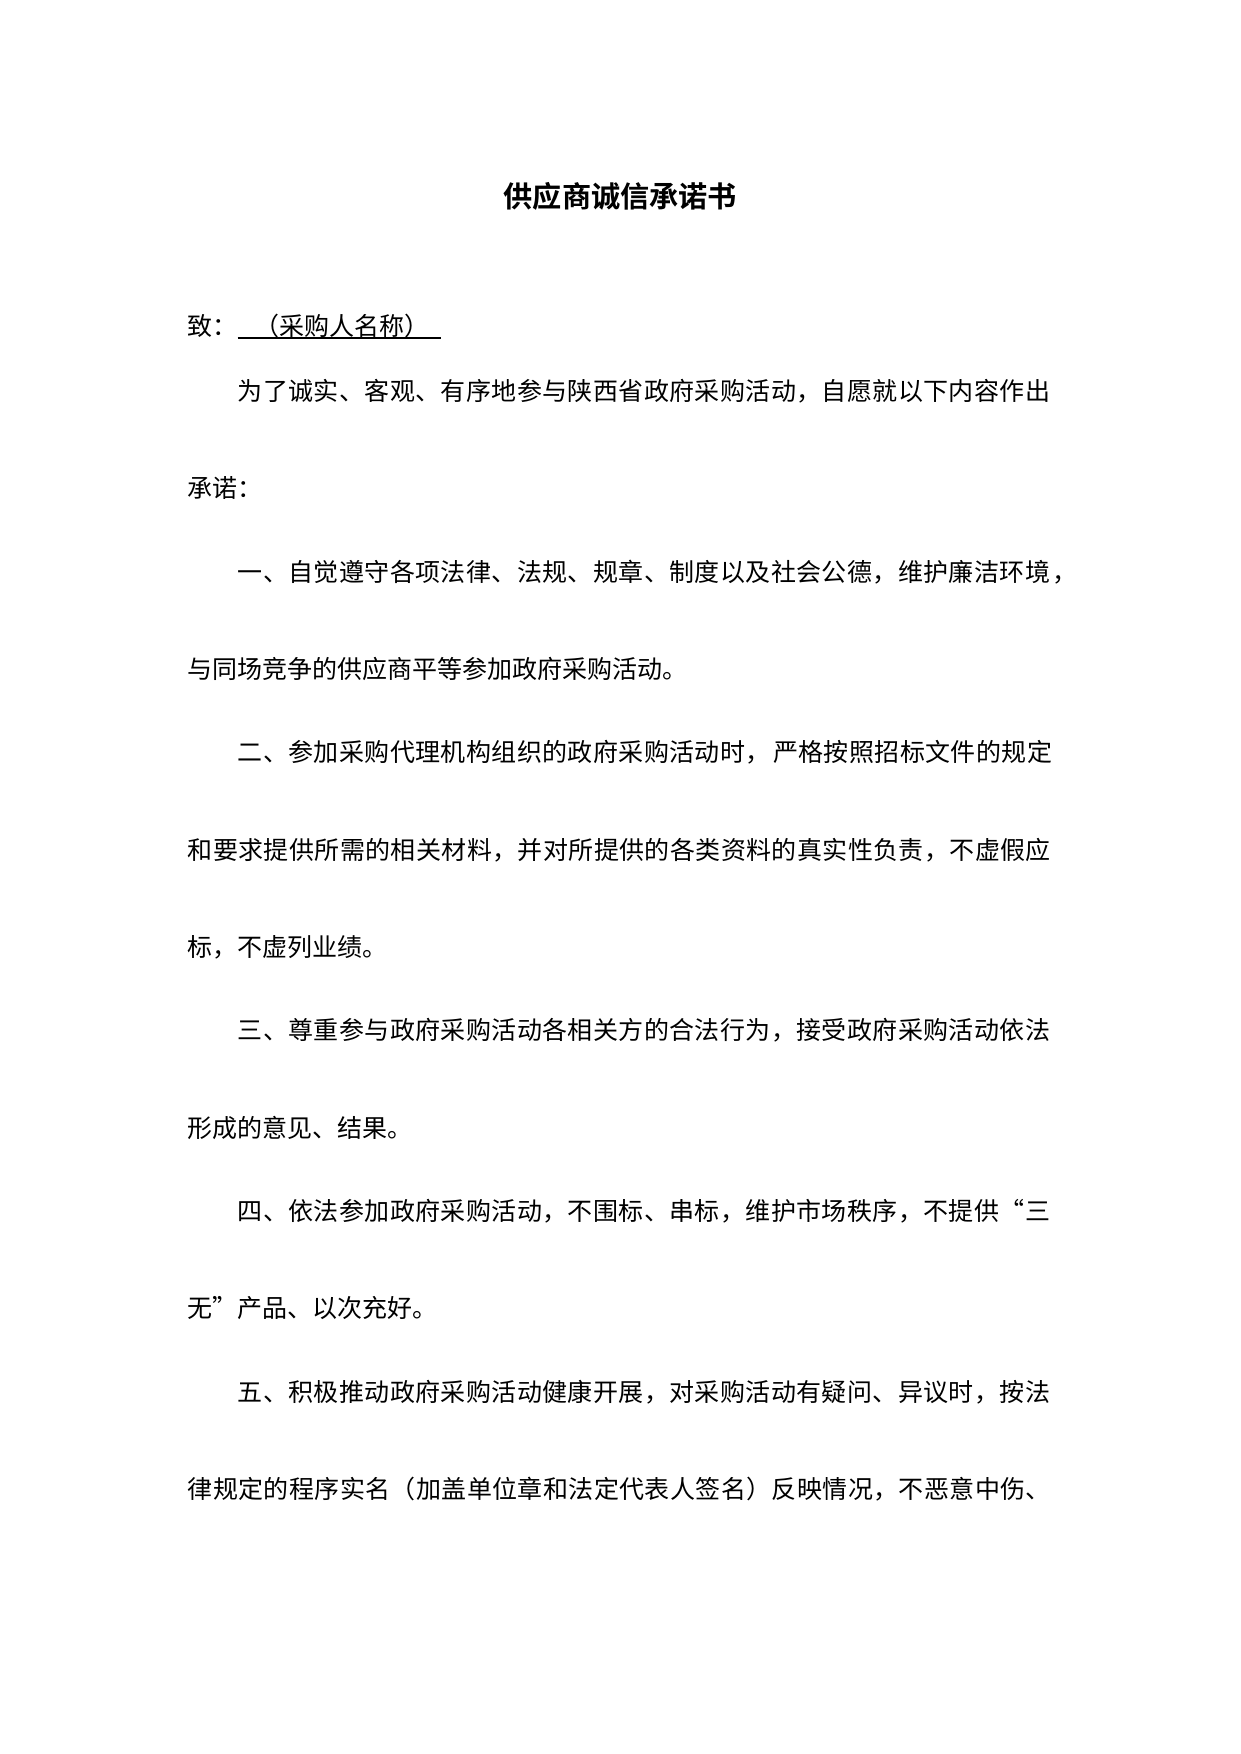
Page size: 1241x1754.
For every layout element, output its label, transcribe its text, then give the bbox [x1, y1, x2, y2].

text 三、尊重参与政府采购活动各相关方的合法行为，接受政府采购活动依法形成的意见、结果。 [187, 996, 1053, 1159]
text 致： （采购人名称） [187, 292, 1053, 357]
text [187, 1358, 1053, 1520]
text 为了诚实、客观、有序地参与陕西省政府采购活动，自愿就以下内容作出承诺： [187, 357, 1053, 519]
text 供应商诚信承诺书 [187, 162, 1053, 227]
text 二、参加采购代理机构组织的政府采购活动时，严格按照招标文件的规定和要求提供所需的相关材料，并对所提供的各类资料的真实性负责，不虚假应标，不虚列业绩。 [187, 718, 1053, 978]
text 一、自觉遵守各项法律、法规、规章、制度以及社会公德，维护廉洁环境，与同场竞争的供应商平等参加政府采购活动。 [187, 538, 1053, 700]
text 四、依法参加政府采购活动，不围标、串标，维护市场秩序，不提供“三无”产品、以次充好。 [187, 1177, 1053, 1339]
